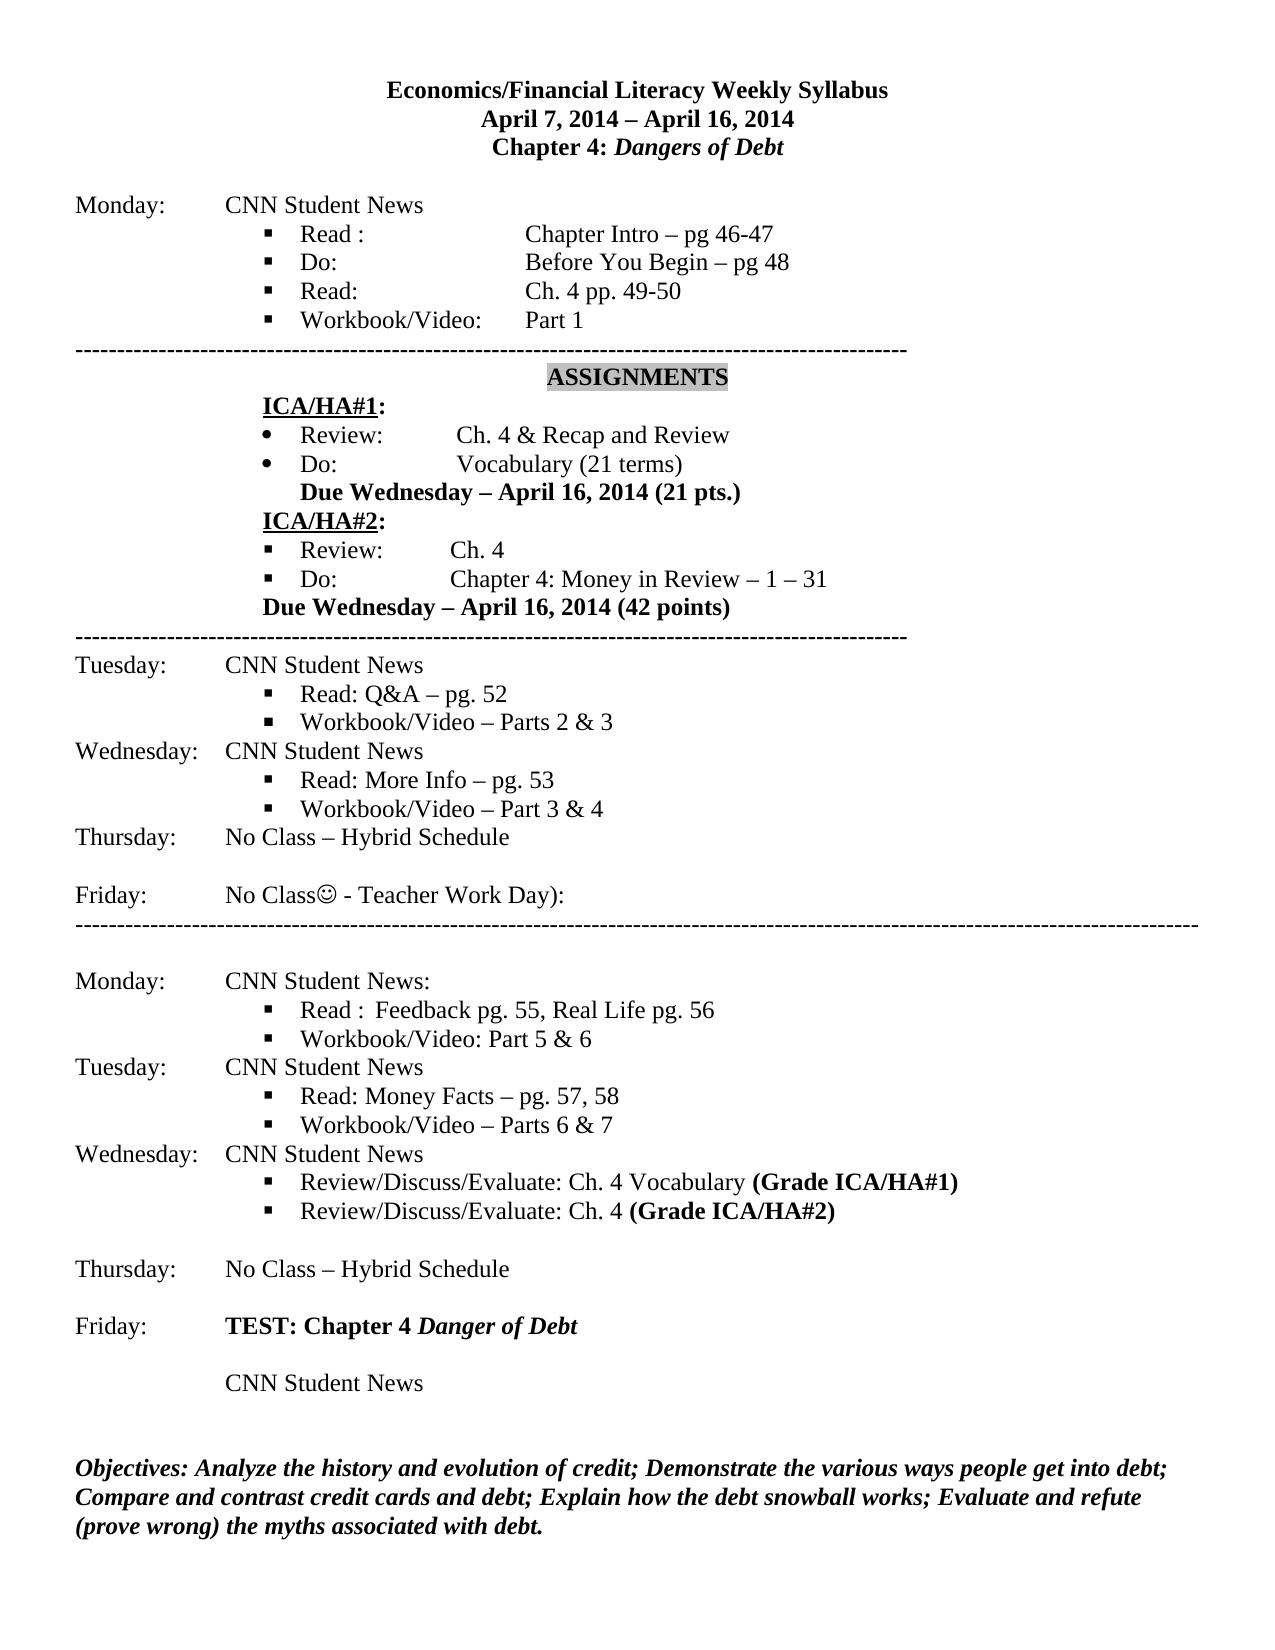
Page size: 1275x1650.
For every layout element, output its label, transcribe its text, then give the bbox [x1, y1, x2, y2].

list Do: Vocabulary (21 terms) [262, 449, 1200, 477]
list Read: Money Facts – pg. 57, 58 [262, 1081, 1200, 1110]
list Read: More Info – pg. 53 [262, 765, 1200, 794]
text Tuesday: CNN Student News [75, 1052, 1200, 1081]
text Due Wednesday – April 16, 2014 (21 pts.) [75, 477, 1200, 506]
list Workbook/Video: Part 1 [262, 305, 1200, 334]
text Chapter 4: Dangers of Debt [75, 132, 1200, 161]
list Do: Chapter 4: Money in Review – 1 – 31 [262, 564, 1200, 592]
list Workbook/Video – Parts 6 & 7 [262, 1110, 1200, 1139]
text Monday: CNN Student News: [75, 966, 1200, 995]
text April 7, 2014 – April 16, 2014 [75, 104, 1200, 132]
list Read: Ch. 4 pp. 49-50 [262, 276, 1200, 305]
text Economics/Financial Literacy Weekly Syllabus [75, 75, 1200, 104]
list Review/Discuss/Evaluate: Ch. 4 Vocabulary (Grade ICA/HA#1) [262, 1167, 1200, 1196]
text Tuesday: CNN Student News [75, 650, 1200, 679]
text Objectives: Analyze the history and evolution of credit; Demonstrate the various ways people get into debt; Compare and contrast credit cards and debt; Explain how the debt snowball works; Evaluate and refute (prove wrong) the myths associated with debt. [75, 1453, 1200, 1540]
list Do: Before You Begin – pg 48 [262, 247, 1200, 276]
text ICA/HA#2: [187, 506, 1200, 535]
list Review: Ch. 4 [262, 535, 1200, 564]
text Friday: No Class - Teacher Work Day): [75, 880, 1200, 909]
list Workbook/Video – Part 3 & 4 [262, 794, 1200, 822]
text Thursday: No Class – Hybrid Schedule [75, 822, 1200, 851]
text Thursday: No Class – Hybrid Schedule [75, 1254, 1200, 1282]
text ICA/HA#1: [187, 391, 1200, 420]
text Wednesday: CNN Student News [75, 736, 1200, 765]
text CNN Student News [150, 1368, 1200, 1397]
text --------------------------------------------------------------------------------------------------------------------------------------- [75, 909, 1200, 937]
text ASSIGNMENTS [75, 362, 1200, 391]
list Workbook/Video: Part 5 & 6 [262, 1024, 1200, 1052]
text Friday: TEST: Chapter 4 Danger of Debt [75, 1311, 1200, 1340]
text ---------------------------------------------------------------------------------------------------- [75, 334, 1200, 362]
list Read : Chapter Intro – pg 46-47 [262, 219, 1200, 247]
list Read: Q&A – pg. 52 [262, 679, 1200, 707]
list Review: Ch. 4 & Recap and Review [262, 420, 1200, 449]
text Due Wednesday – April 16, 2014 (42 points) [225, 592, 1200, 621]
text Wednesday: CNN Student News [75, 1139, 1200, 1167]
text ---------------------------------------------------------------------------------------------------- [75, 621, 1200, 650]
list Read : Feedback pg. 55, Real Life pg. 56 [262, 995, 1200, 1024]
list Review/Discuss/Evaluate: Ch. 4 (Grade ICA/HA#2) [262, 1196, 1200, 1225]
list Workbook/Video – Parts 2 & 3 [262, 707, 1200, 736]
text Monday: CNN Student News [75, 190, 1200, 219]
